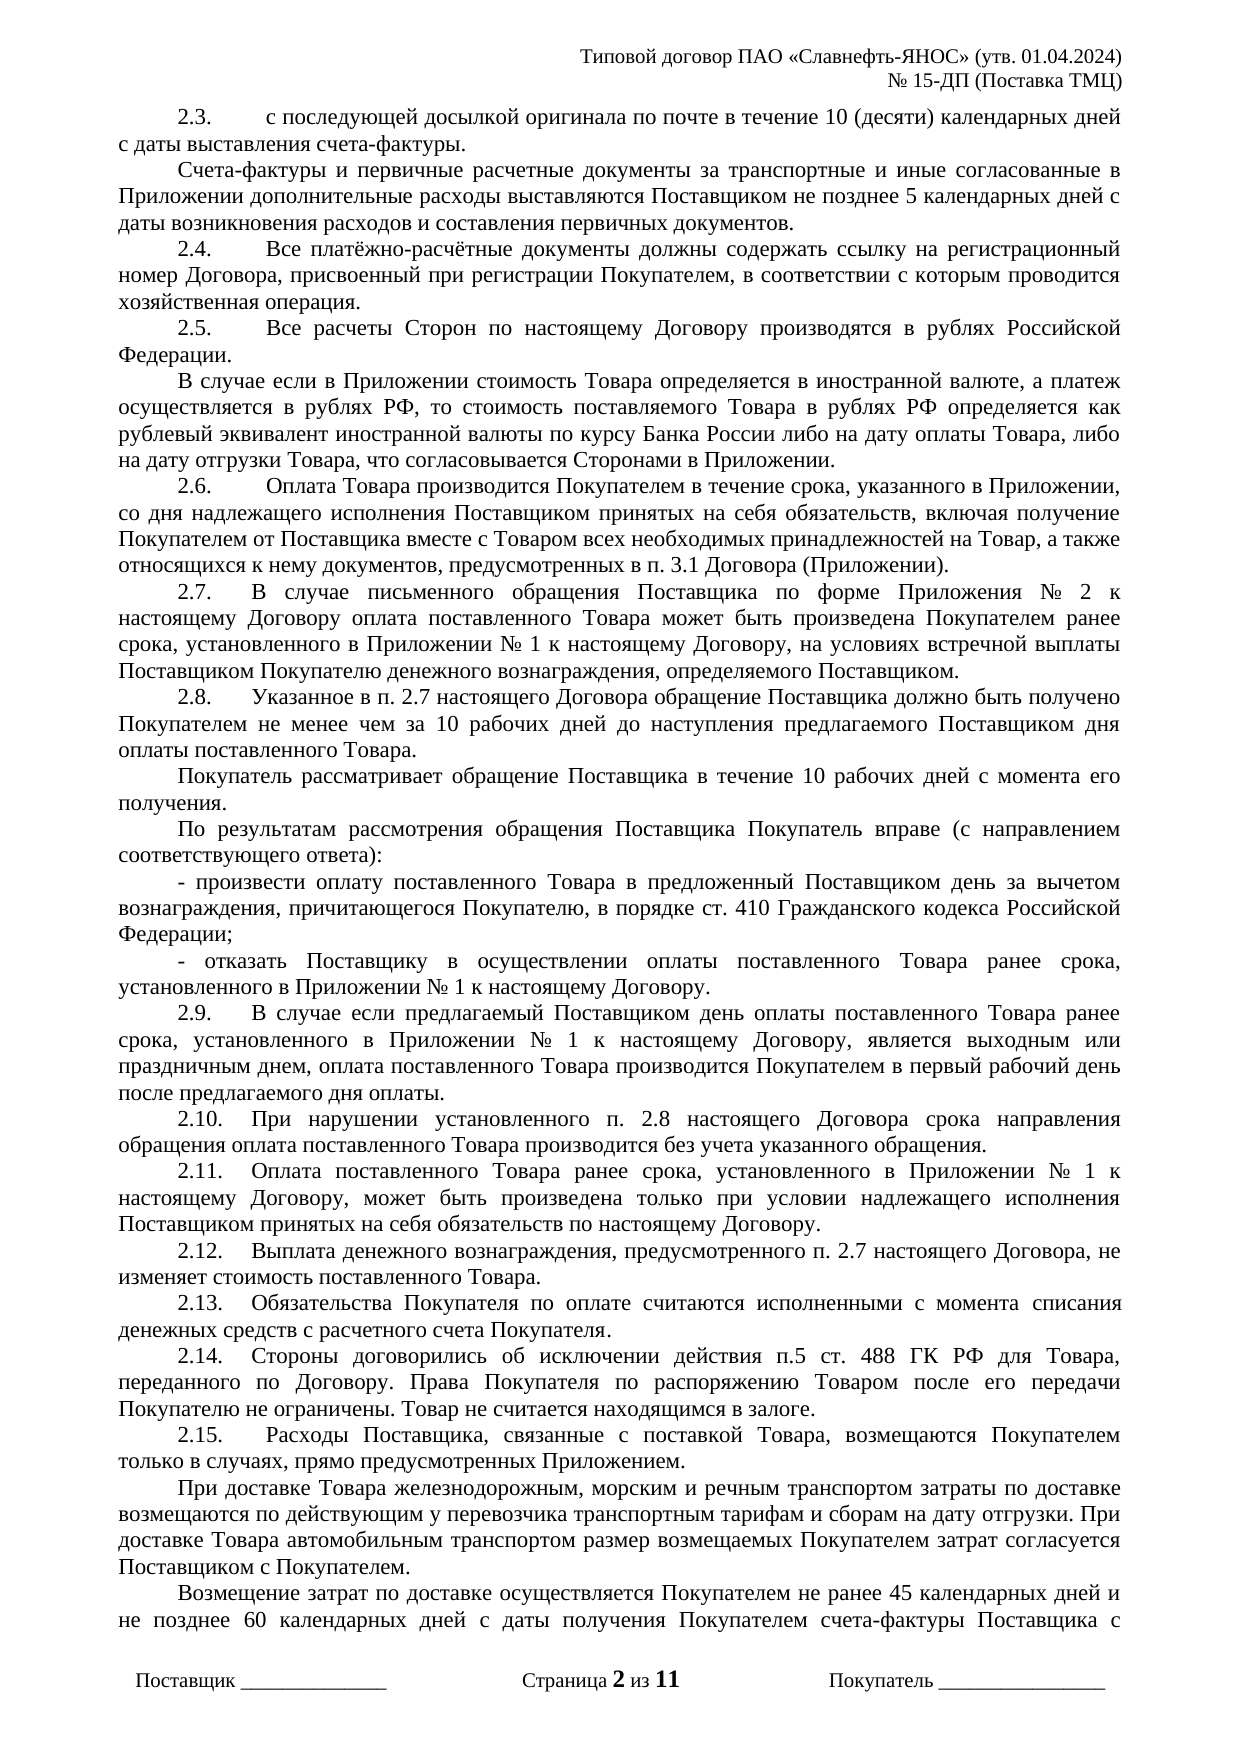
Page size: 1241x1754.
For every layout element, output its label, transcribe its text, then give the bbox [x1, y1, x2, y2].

list В случае письменного обращения Поставщика по форме Приложения № 2 к настоящему Договору оплата поставленного Товара может быть произведена Покупателем ранее срока, установленного в Приложении № 1 к настоящему Договору, на условиях встречной выплаты Поставщиком Покупателю денежного вознаграждения, определяемого Поставщиком. [118, 578, 1122, 683]
list При нарушении установленного п. 2.8 настоящего Договора срока направления обращения оплата поставленного Товара производится без учета указанного обращения. [118, 1105, 1122, 1158]
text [118, 1579, 1122, 1632]
list Все платёжно-расчётные документы должны содержать ссылку на регистрационный номер Договора, присвоенный при регистрации Покупателем, в соответствии с которым проводится хозяйственная операция. [118, 235, 1122, 314]
list Оплата Товара производится Покупателем в течение срока, указанного в Приложении, со дня надлежащего исполнения Поставщиком принятых на себя обязательств, включая получение Покупателем от Поставщика вместе с Товаром всех необходимых принадлежностей на Товар, а также относящихся к нему документов, предусмотренных в п. 3.1 Договора (Приложении). [118, 472, 1122, 578]
text Покупатель рассматривает обращение Поставщика в течение 10 рабочих дней с момента его получения. [118, 762, 1122, 815]
list Все расчеты Сторон по настоящему Договору производятся в рублях Российской Федерации. [118, 314, 1122, 367]
list В случае если предлагаемый Поставщиком день оплаты поставленного Товара ранее срока, установленного в Приложении № 1 к настоящему Договору, является выходным или праздничным днем, оплата поставленного Товара производится Покупателем в первый рабочий день после предлагаемого дня оплаты. [118, 999, 1122, 1105]
list Стороны договорились об исключении действия п.5 ст. 488 ГК РФ для Товара, переданного по Договору. Права Покупателя по распоряжению Товаром после его передачи Покупателю не ограничены. Товар не считается находящимся в залоге. [118, 1342, 1122, 1421]
text - отказать Поставщику в осуществлении оплаты поставленного Товара ранее срока, установленного в Приложении № 1 к настоящему Договору. [118, 947, 1122, 999]
list Обязательства Покупателя по оплате считаются исполненными с момента . [118, 1289, 1122, 1342]
text По результатам рассмотрения обращения Поставщика Покупатель вправе (с направлением соответствующего ответа): [118, 815, 1122, 868]
list Выплата денежного вознаграждения, предусмотренного п. 2.7 настоящего Договора, не изменяет стоимость поставленного Товара. [118, 1237, 1122, 1289]
list В случае если в Приложении стоимость Товара определяется в иностранной валюте, а платеж осуществляется в рублях РФ, то стоимость поставляемого Товара в рублях РФ определяется как рублевый эквивалент иностранной валюты по курсу Банка России либо на дату оплаты Товара, либо на дату отгрузки Товара, что согласовывается Сторонами в Приложении. [118, 367, 1122, 472]
list Расходы Поставщика, связанные с поставкой Товара, возмещаются Покупателем только в случаях, прямо предусмотренных Приложением. [118, 1421, 1122, 1474]
list Указанное в п. 2.7 настоящего Договора обращение Поставщика должно быть получено Покупателем не менее чем за 10 рабочих дней до наступления предлагаемого Поставщиком дня оплаты поставленного Товара. [118, 683, 1122, 762]
text При доставке Товара железнодорожным, морским и речным транспортом затраты по доставке возмещаются по действующим у перевозчика транспортным тарифам и сборам на дату отгрузки. При доставке Товара автомобильным транспортом размер возмещаемых Покупателем затрат согласуется Поставщиком с Покупателем. [118, 1474, 1122, 1579]
list Оплата поставленного Товара ранее срока, установленного в Приложении № 1 к настоящему Договору, может быть произведена только при условии надлежащего исполнения Поставщиком принятых на себя обязательств по настоящему Договору. [118, 1158, 1122, 1237]
text - произвести оплату поставленного Товара в предложенный Поставщиком день за вычетом вознаграждения, причитающегося Покупателю, в порядке ст. 410 Гражданского кодекса Российской Федерации; [118, 868, 1122, 947]
